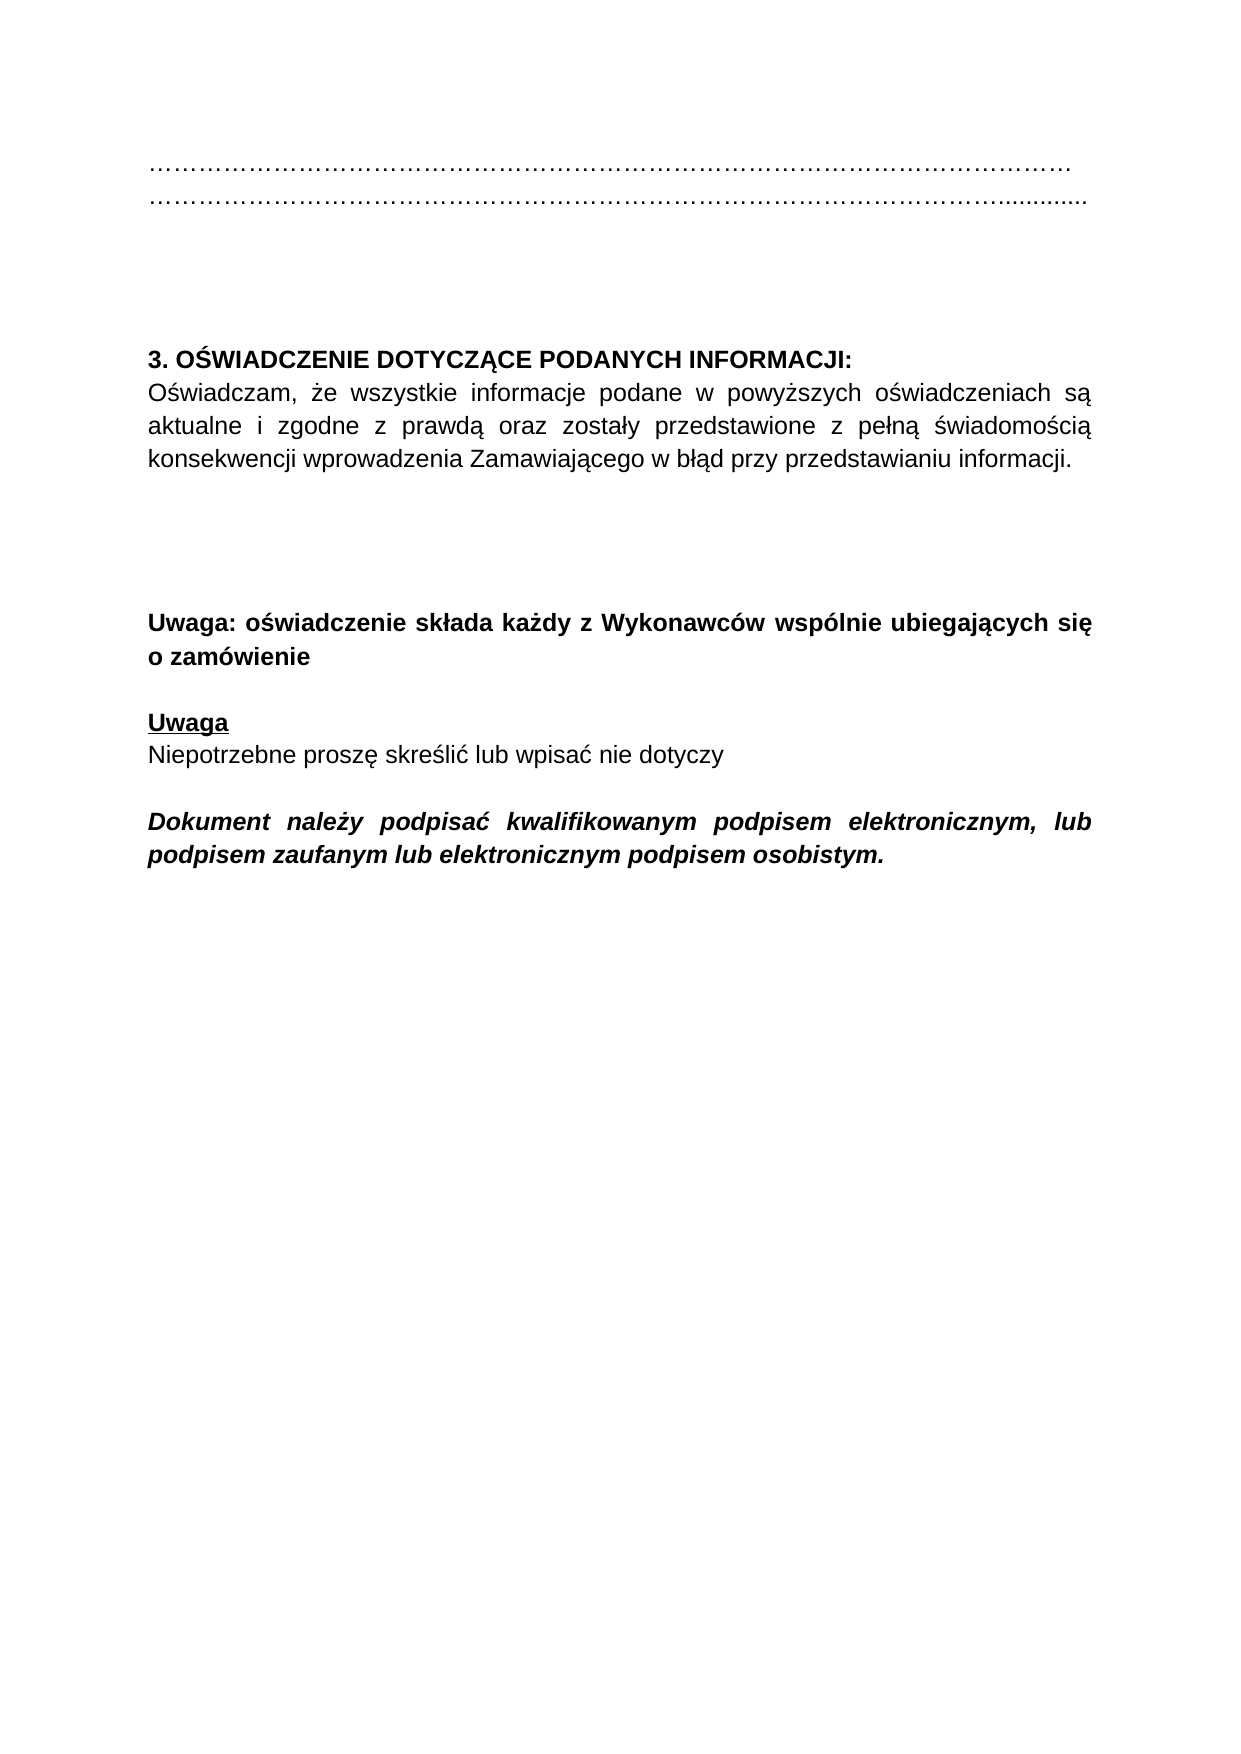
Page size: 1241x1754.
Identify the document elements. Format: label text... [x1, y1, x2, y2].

text Uwaga: oświadczenie składa każdy z Wykonawców wspólnie ubiegających się o zamówienie [148, 608, 1093, 670]
text 3. OŚWIADCZENIE DOTYCZĄCE PODANYCH INFORMACJI: [148, 345, 1093, 374]
text …………………………………………………………………………………………............. [148, 181, 1093, 209]
text Oświadczam, że wszystkie informacje podane w powyższych oświadczeniach są aktualne i zgodne z prawdą oraz zostały przedstawione z pełną świadomością konsekwencji wprowadzenia Zamawiającego w błąd przy przedstawianiu informacji. [148, 378, 1093, 473]
text Niepotrzebne proszę skreślić lub wpisać nie dotyczy [148, 741, 1093, 769]
text Uwaga [148, 707, 1093, 736]
text Dokument należy podpisać kwalifikowanym podpisem elektronicznym, lub podpisem zaufanym lub elektronicznym podpisem osobistym. [148, 807, 1093, 868]
text ………………………………………………………………………………………………… [148, 148, 1093, 176]
